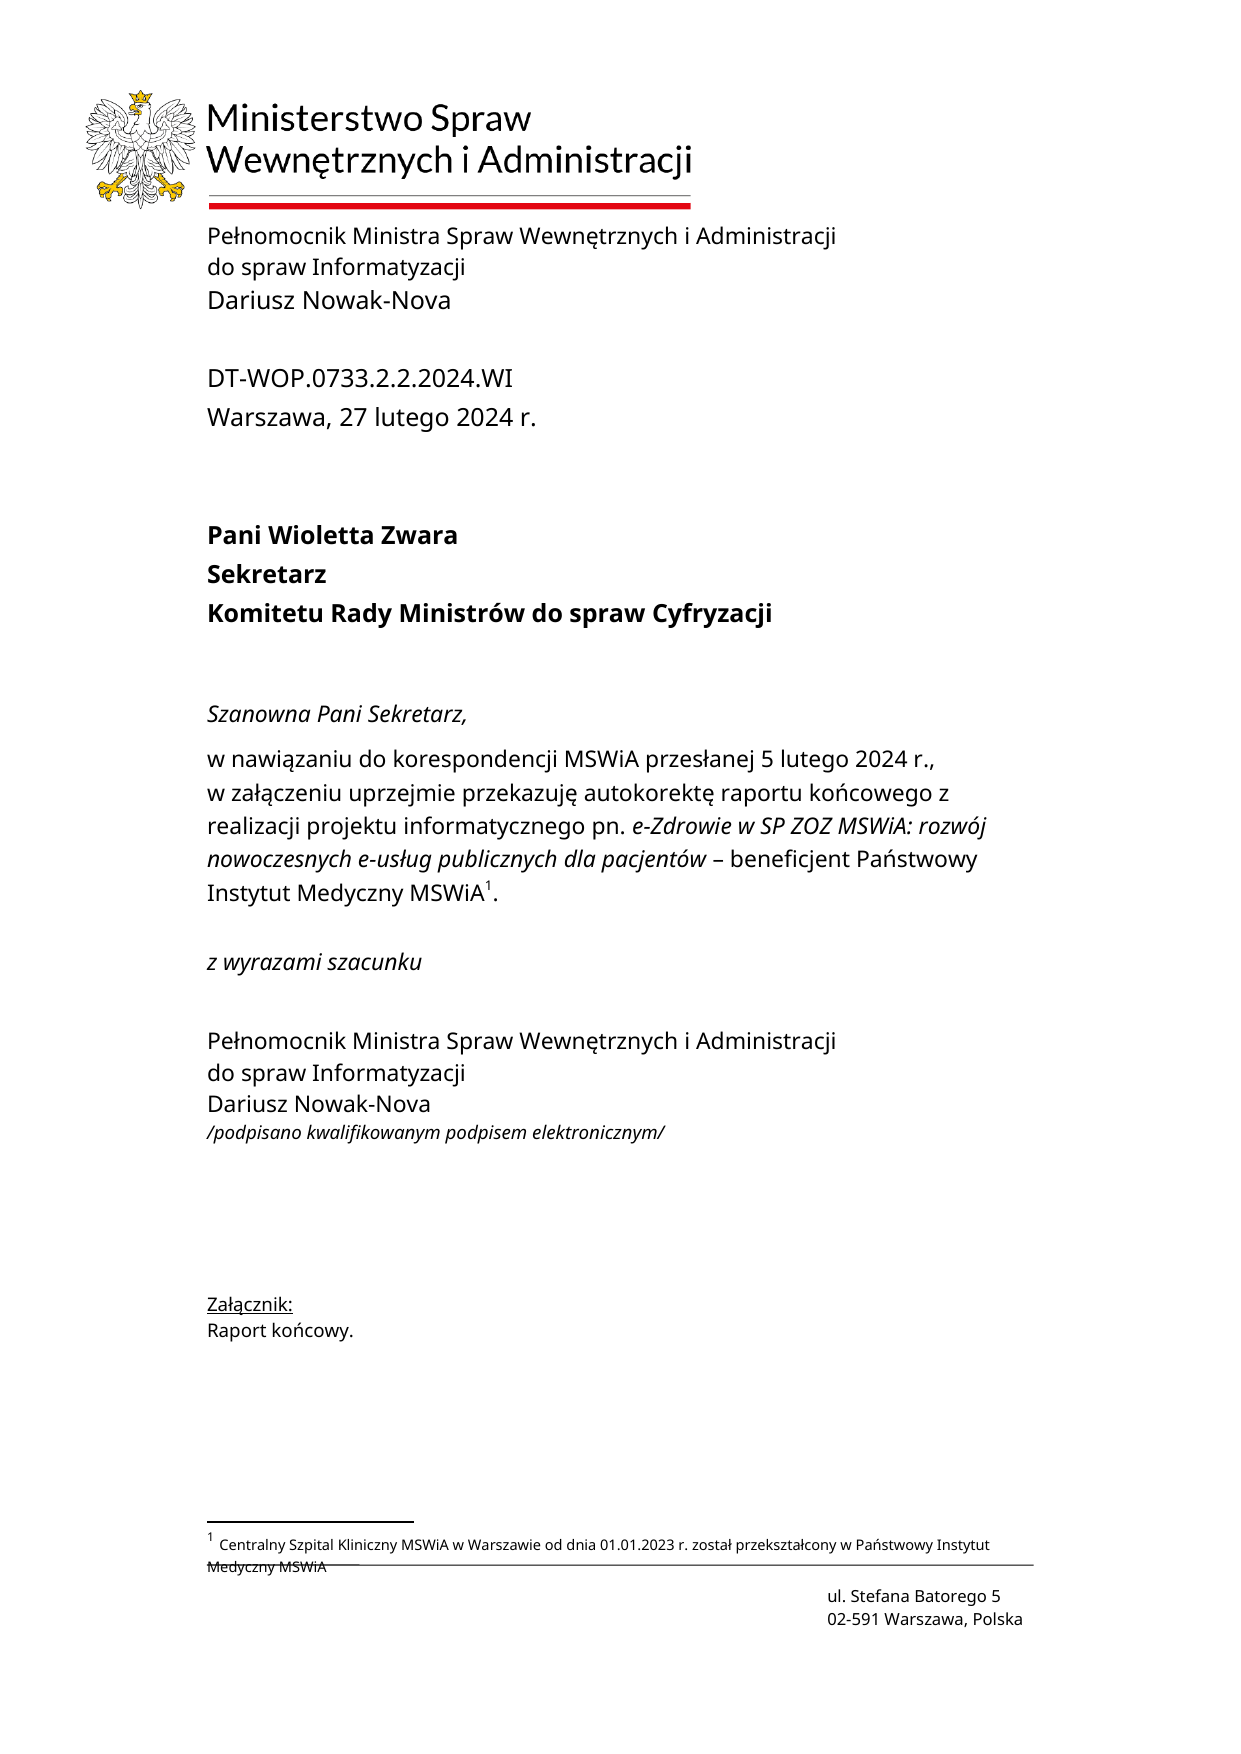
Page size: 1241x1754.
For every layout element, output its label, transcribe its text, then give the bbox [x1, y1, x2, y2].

text Komitetu Rady Ministrów do spraw Cyfryzacji [207, 596, 1033, 630]
text do spraw Informatyzacji Dariusz Nowak-Nova [207, 1056, 1033, 1119]
text /podpisano kwalifikowanym podpisem elektronicznym/ [207, 1119, 1033, 1144]
text Załącznik: [207, 1291, 1033, 1317]
text z wyrazami szacunku [207, 946, 1033, 977]
text Pani Wioletta Zwara [207, 518, 1033, 552]
text Szanowna Pani Sekretarz, [207, 698, 1033, 729]
text Sekretarz [207, 557, 1033, 591]
text DT-WOP.0733.2.2.2024.WI [207, 361, 1033, 395]
text w nawiązaniu do korespondencji MSWiA przesłanej 5 lutego 2024 r., w załączeniu uprzejmie przekazuję autokorektę raportu końcowego z realizacji projektu informatycznego pn. e-Zdrowie w SP ZOZ MSWiA: rozwój nowoczesnych e-usług publicznych dla pacjentów – beneficjent Państwowy Instytut Medyczny MSWiA. [207, 741, 1033, 908]
text Warszawa, 27 lutego 2024 r. [207, 400, 1033, 434]
picture [76, 81, 699, 216]
text Pełnomocnik Ministra Spraw Wewnętrznych i Administracji [207, 220, 1033, 251]
text do spraw Informatyzacji [207, 251, 1033, 283]
text Raport końcowy. [207, 1317, 1033, 1342]
text Dariusz Nowak-Nova [207, 283, 1033, 317]
text Pełnomocnik Ministra Spraw Wewnętrznych i Administracji [207, 1025, 1033, 1056]
